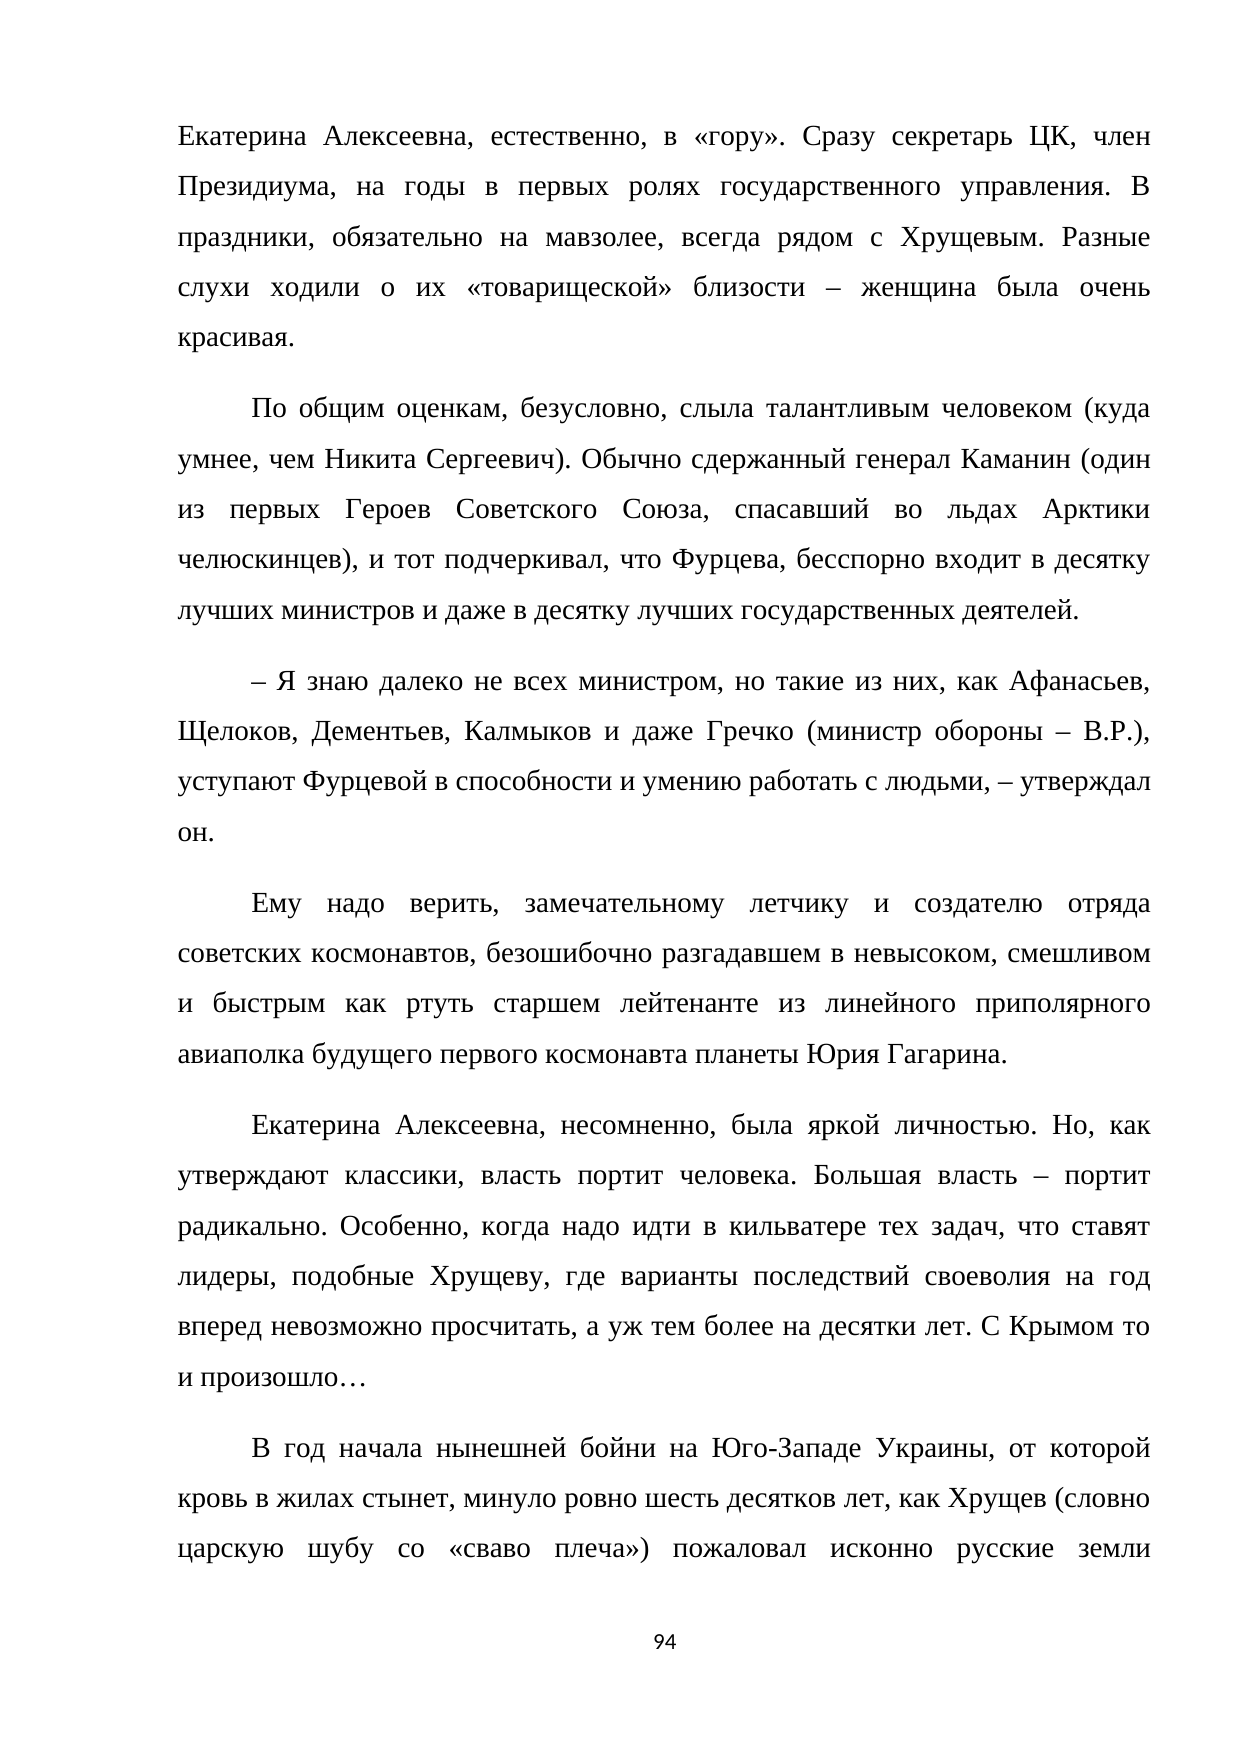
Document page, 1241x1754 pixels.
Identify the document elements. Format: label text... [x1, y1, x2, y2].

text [177, 118, 1152, 353]
text По общим оценкам, безусловно, слыла талантливым человеком (куда умнее, чем Никита Сергеевич). Обычно сдержанный генерал Каманин (один из первых Героев Советского Союза, спасавший во льдах Арктики челюскинцев), и тот подчеркивал, что Фурцева, бесспорно входит в десятку лучших министров и даже в десятку лучших государственных деятелей. [177, 391, 1152, 625]
text Екатерина Алексеевна, несомненно, была яркой личностью. Но, как утверждают классики, власть портит человека. Большая власть – портит радикально. Особенно, когда надо идти в кильватере тех задач, что ставят лидеры, подобные Хрущеву, где варианты последствий своеволия на год вперед невозможно просчитать, а уж тем более на десятки лет. С Крымом то и произошло… [177, 1107, 1152, 1392]
text Ему надо верить, замечательному летчику и создателю отряда советских космонавтов, безошибочно разгадавшем в невысоком, смешливом и быстрым как ртуть старшем лейтенанте из линейного приполярного авиаполка будущего первого космонавта планеты Юрия Гагарина. [177, 885, 1152, 1069]
text – Я знаю далеко не всех министром, но такие из них, как Афанасьев, Щелоков, Дементьев, Калмыков и даже Гречко (министр обороны – В.Р.), уступают Фурцевой в способности и умению работать с людьми, – утверждал он. [177, 663, 1152, 847]
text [177, 1430, 1152, 1564]
